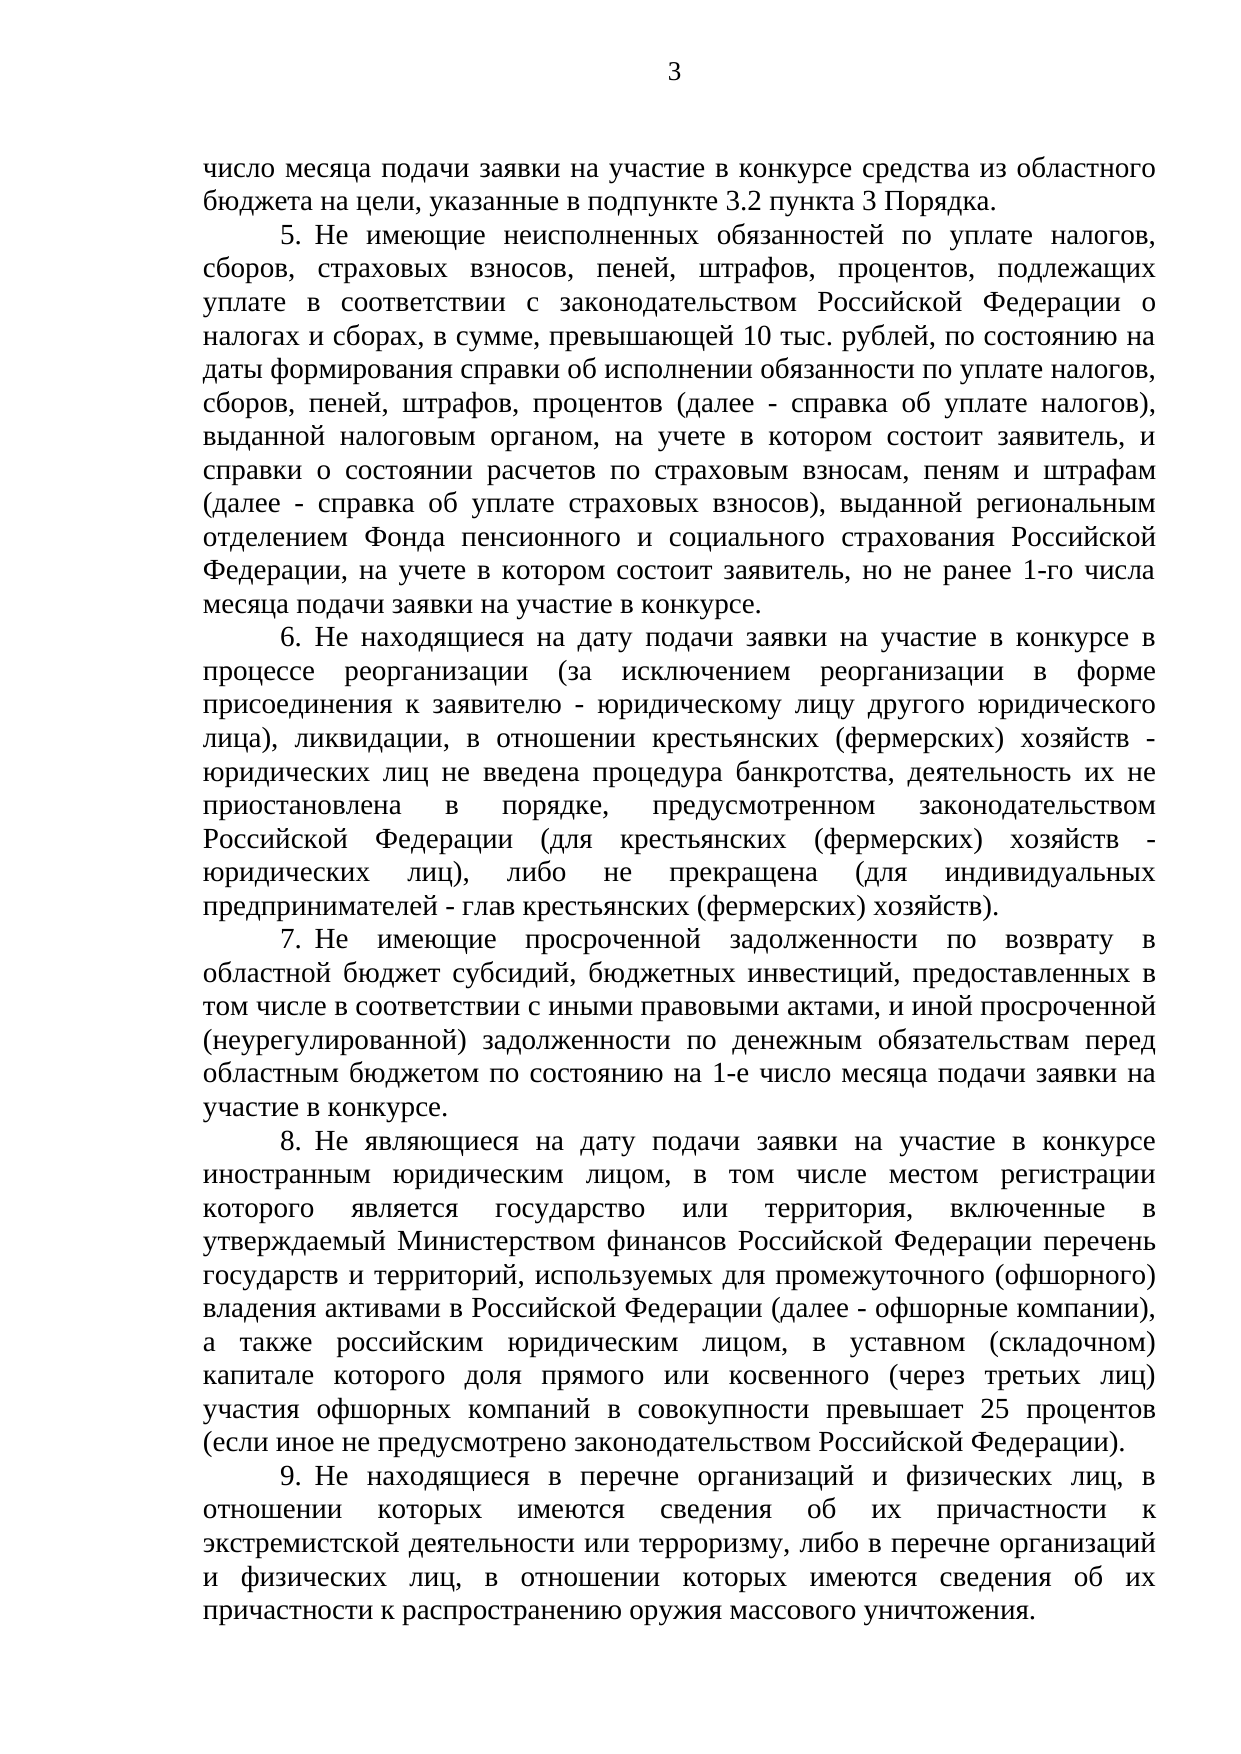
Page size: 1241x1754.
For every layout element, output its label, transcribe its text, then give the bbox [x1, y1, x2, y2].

list Не являющиеся на дату подачи заявки на участие в конкурсе иностранным юридическим лицом, в том числе местом регистрации которого является государство или территория, включенные в утверждаемый Министерством финансов Российской Федерации перечень государств и территорий, используемых для промежуточного (офшорного) владения активами в Российской Федерации (далее - офшорные компании), а также российским юридическим лицом, в уставном (складочном) капитале которого доля прямого или косвенного (через третьих лиц) участия офшорных компаний в совокупности превышает 25 процентов (если иное не предусмотрено законодательством Российской Федерации). [203, 1123, 1157, 1459]
list Не имеющие неисполненных обязанностей по уплате налогов, сборов, страховых взносов, пеней, штрафов, процентов, подлежащих уплате в соответствии с законодательством Российской Федерации о налогах и сборах, в сумме, превышающей 10 тыс. рублей, по состоянию на даты формирования справки об исполнении обязанности по уплате налогов, сборов, пеней, штрафов, процентов (далее - справка об уплате налогов), выданной налоговым органом, на учете в котором состоит заявитель, и справки о состоянии расчетов по страховым взносам, пеням и штрафам (далее - справка об уплате страховых взносов), выданной региональным отделением Фонда пенсионного и социального страхования Российской Федерации, на учете в котором состоит заявитель, но не ранее 1-го числа месяца подачи заявки на участие в конкурсе. [203, 218, 1157, 620]
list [203, 151, 1157, 218]
list Не находящиеся в перечне организаций и физических лиц, в отношении которых имеются сведения об их причастности к экстремистской деятельности или терроризму, либо в перечне организаций и физических лиц, в отношении которых имеются сведения об их причастности к распространению оружия массового уничтожения. [203, 1459, 1157, 1626]
list Не имеющие просроченной задолженности по возврату в областной бюджет субсидий, бюджетных инвестиций, предоставленных в том числе в соответствии с иными правовыми актами, и иной просроченной (неурегулированной) задолженности по денежным обязательствам перед областным бюджетом по состоянию на 1-е число месяца подачи заявки на участие в конкурсе. [203, 922, 1157, 1123]
list Не находящиеся на дату подачи заявки на участие в конкурсе в процессе реорганизации (за исключением реорганизации в форме присоединения к заявителю - юридическому лицу другого юридического лица), ликвидации, в отношении крестьянских (фермерских) хозяйств - юридических лиц не введена процедура банкротства, деятельность их не приостановлена в порядке, предусмотренном законодательством Российской Федерации (для крестьянских (фермерских) хозяйств - юридических лиц), либо не прекращена (для индивидуальных предпринимателей - глав крестьянских (фермерских) хозяйств). [203, 620, 1157, 922]
